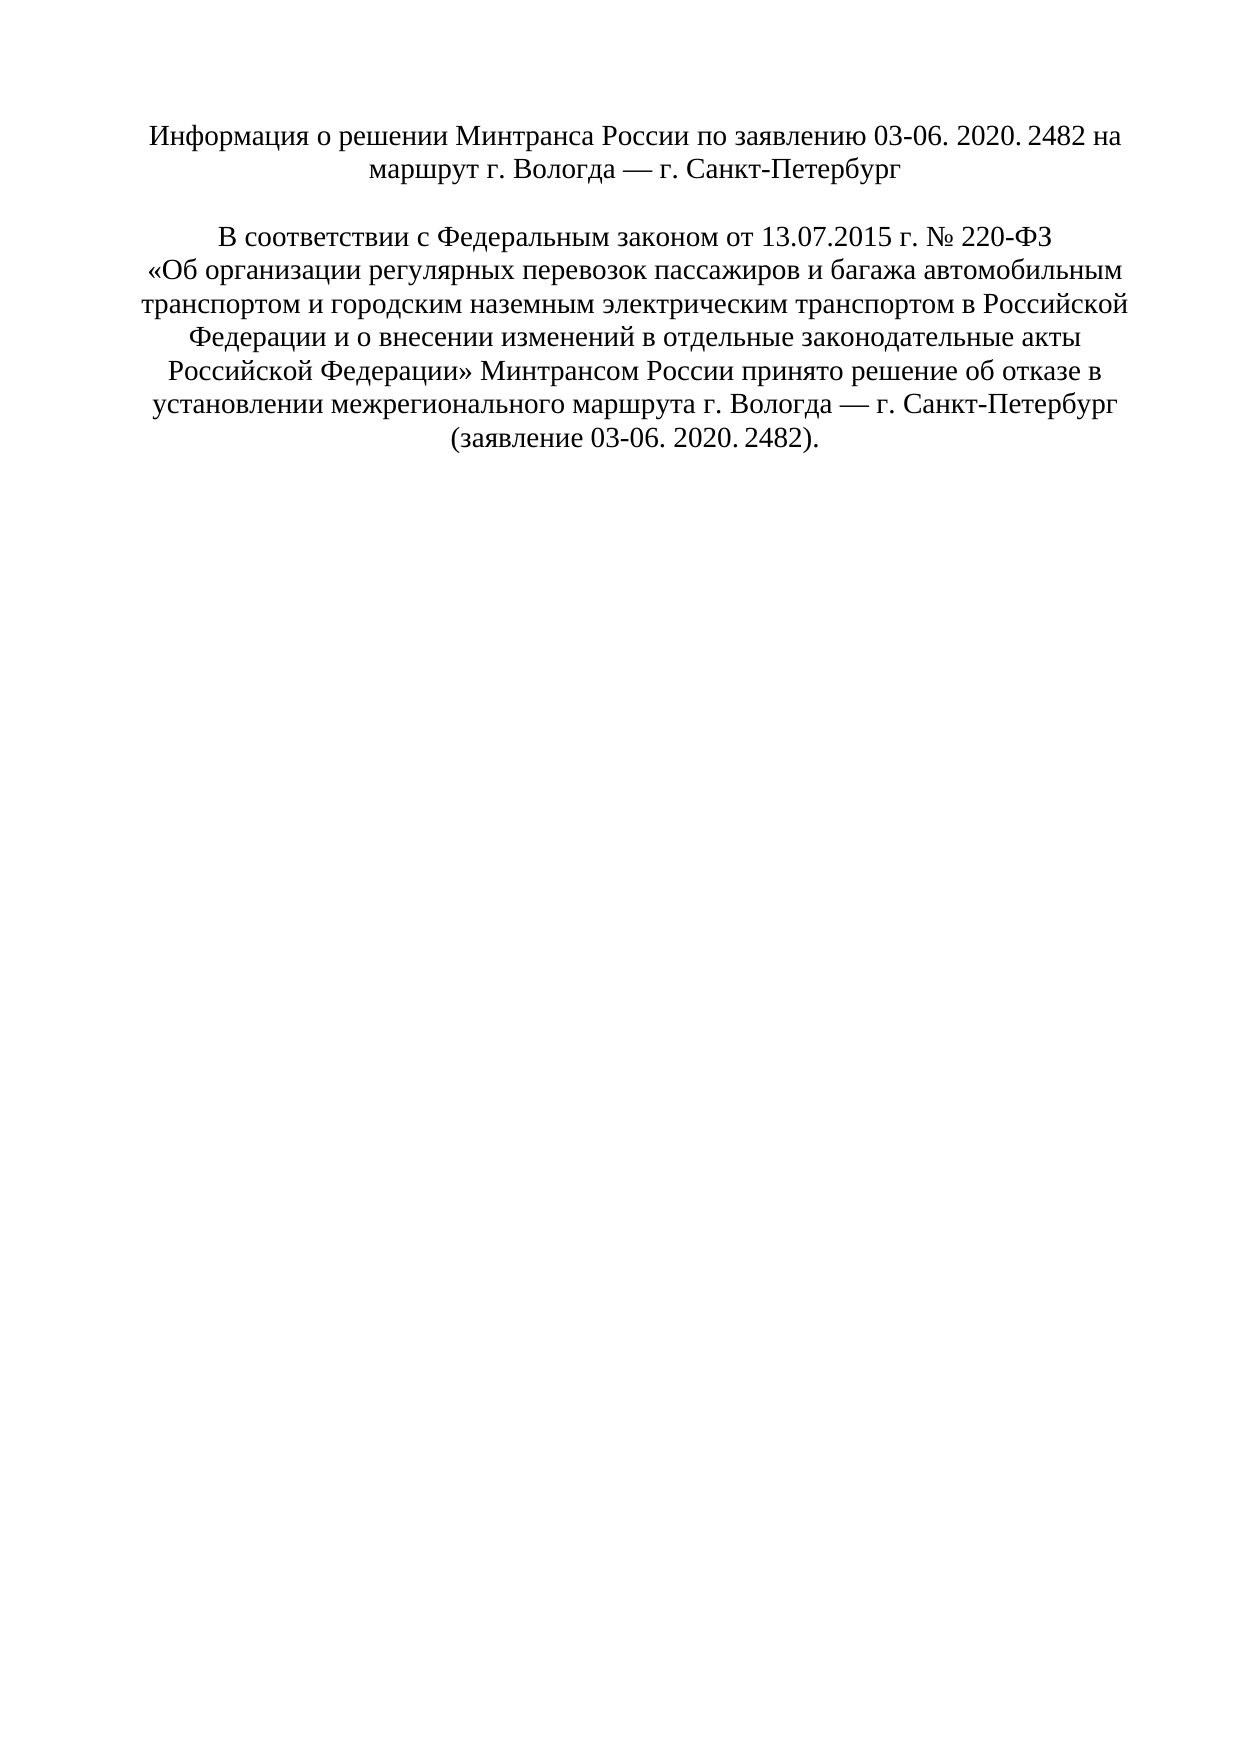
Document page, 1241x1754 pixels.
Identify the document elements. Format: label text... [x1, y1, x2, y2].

text В соответствии с Федеральным законом от 13.07.2015 г. № 220-ФЗ «Об организации регулярных перевозок пассажиров и багажа автомобильным транспортом и городским наземным электрическим транспортом в Российской Федерации и о внесении изменений в отдельные законодательные акты Российской Федерации» Минтрансом России принято решение об отказе в установлении межрегионального маршрута г. Вологда — г. Санкт-Петербург (заявление 03-06. 2020. 2482). [118, 219, 1152, 453]
text Информация о решении Минтранса России по заявлению 03-06. 2020. 2482 на маршрут г. Вологда — г. Санкт-Петербург [118, 118, 1152, 185]
